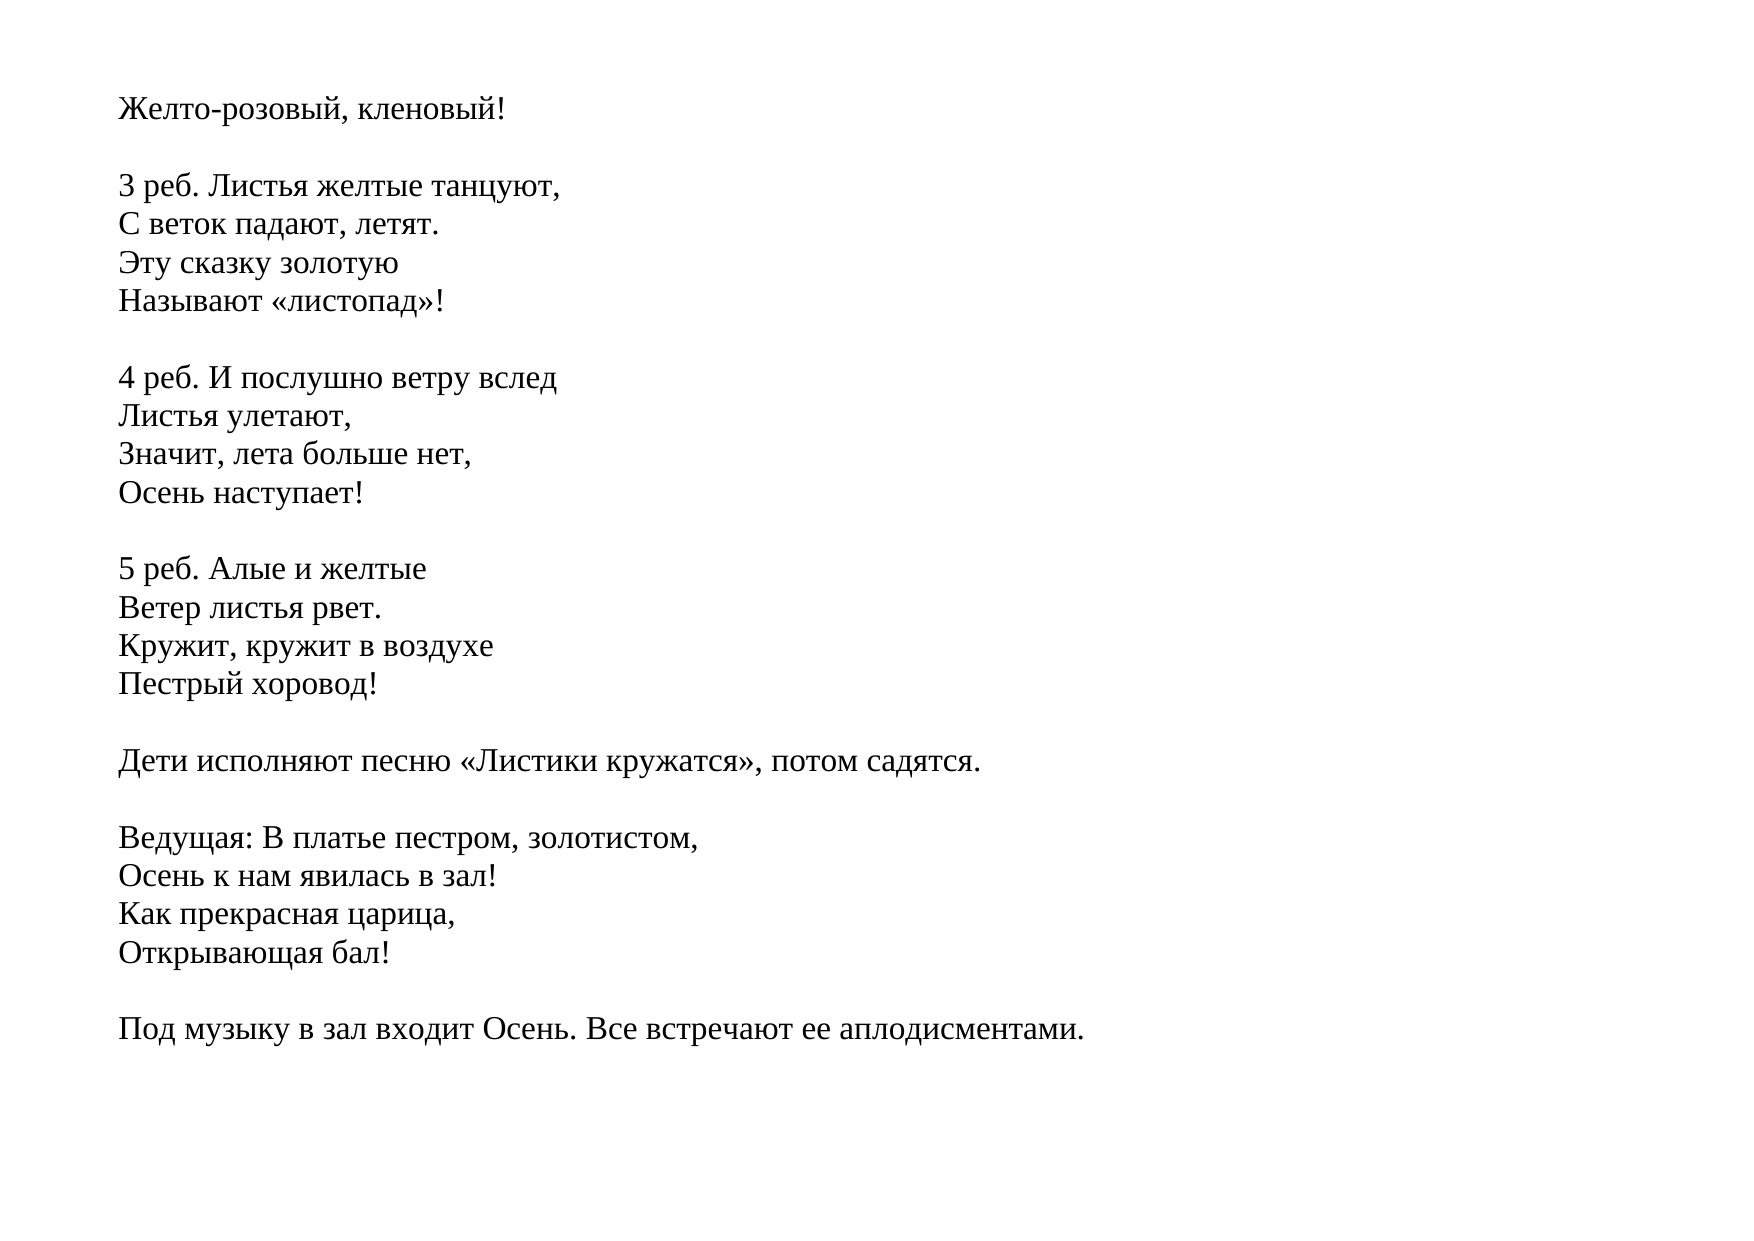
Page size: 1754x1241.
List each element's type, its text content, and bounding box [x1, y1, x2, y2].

text 5 реб. Алые и желтые [118, 548, 1636, 587]
text Дети исполняют песню «Листики кружатся», потом садятся. [118, 740, 1636, 778]
text С веток падают, летят. [118, 203, 1636, 242]
text Ветер листья рвет. [118, 587, 1636, 625]
text Пестрый хоровод! [118, 663, 1636, 702]
text Называют «листопад»! [118, 280, 1636, 318]
text Желто-розовый, кленовый! [118, 88, 1636, 127]
text 4 реб. И послушно ветру вслед [118, 357, 1636, 395]
text Осень к нам явилась в зал! [118, 855, 1636, 893]
text Эту сказку золотую [118, 242, 1636, 280]
text Ведущая: В платье пестром, золотистом, [118, 817, 1636, 855]
text Открывающая бал! [118, 932, 1636, 970]
text 3 реб. Листья желтые танцуют, [118, 165, 1636, 203]
text Под музыку в зал входит Осень. Все встречают ее аплодисментами. [118, 1008, 1636, 1047]
text Кружит, кружит в воздухе [118, 625, 1636, 663]
text Осень наступает! [118, 472, 1636, 510]
text Листья улетают, [118, 395, 1636, 433]
text Значит, лета больше нет, [118, 433, 1636, 472]
text Как прекрасная царица, [118, 893, 1636, 932]
